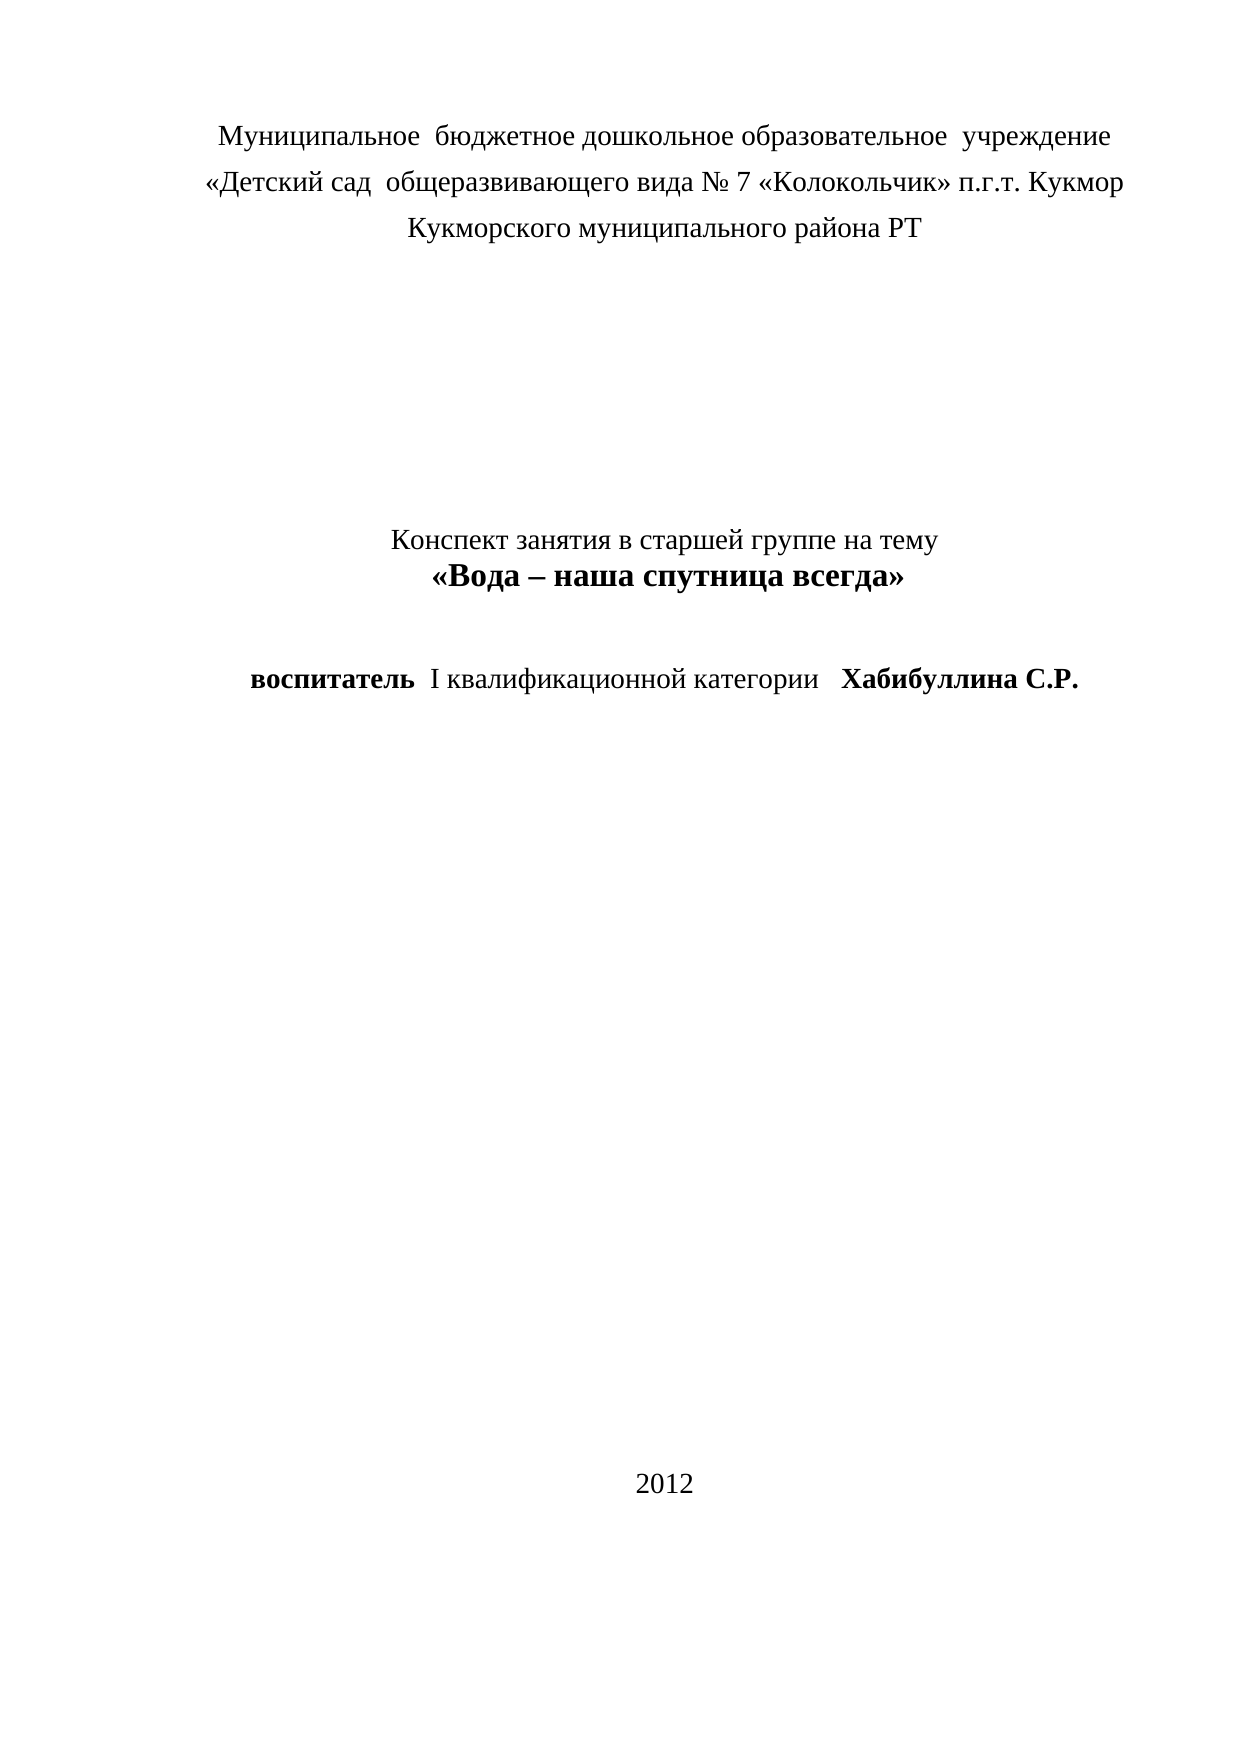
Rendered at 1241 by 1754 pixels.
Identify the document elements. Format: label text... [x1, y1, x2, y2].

text Кукморского муниципального района РТ [177, 210, 1152, 244]
text Муниципальное бюджетное дошкольное образовательное учреждение [177, 118, 1152, 152]
text Конспект занятия в старшей группе на тему [177, 522, 1152, 555]
text «Детский сад общеразвивающего вида № 7 «Колокольчик» п.г.т. Кукмор [177, 164, 1152, 198]
text воспитатель I квалификационной категории Хабибуллина С.Р. [177, 661, 1152, 694]
text «Вода – наша спутница всегда» [177, 555, 1152, 594]
text 2012 [177, 1466, 1152, 1500]
